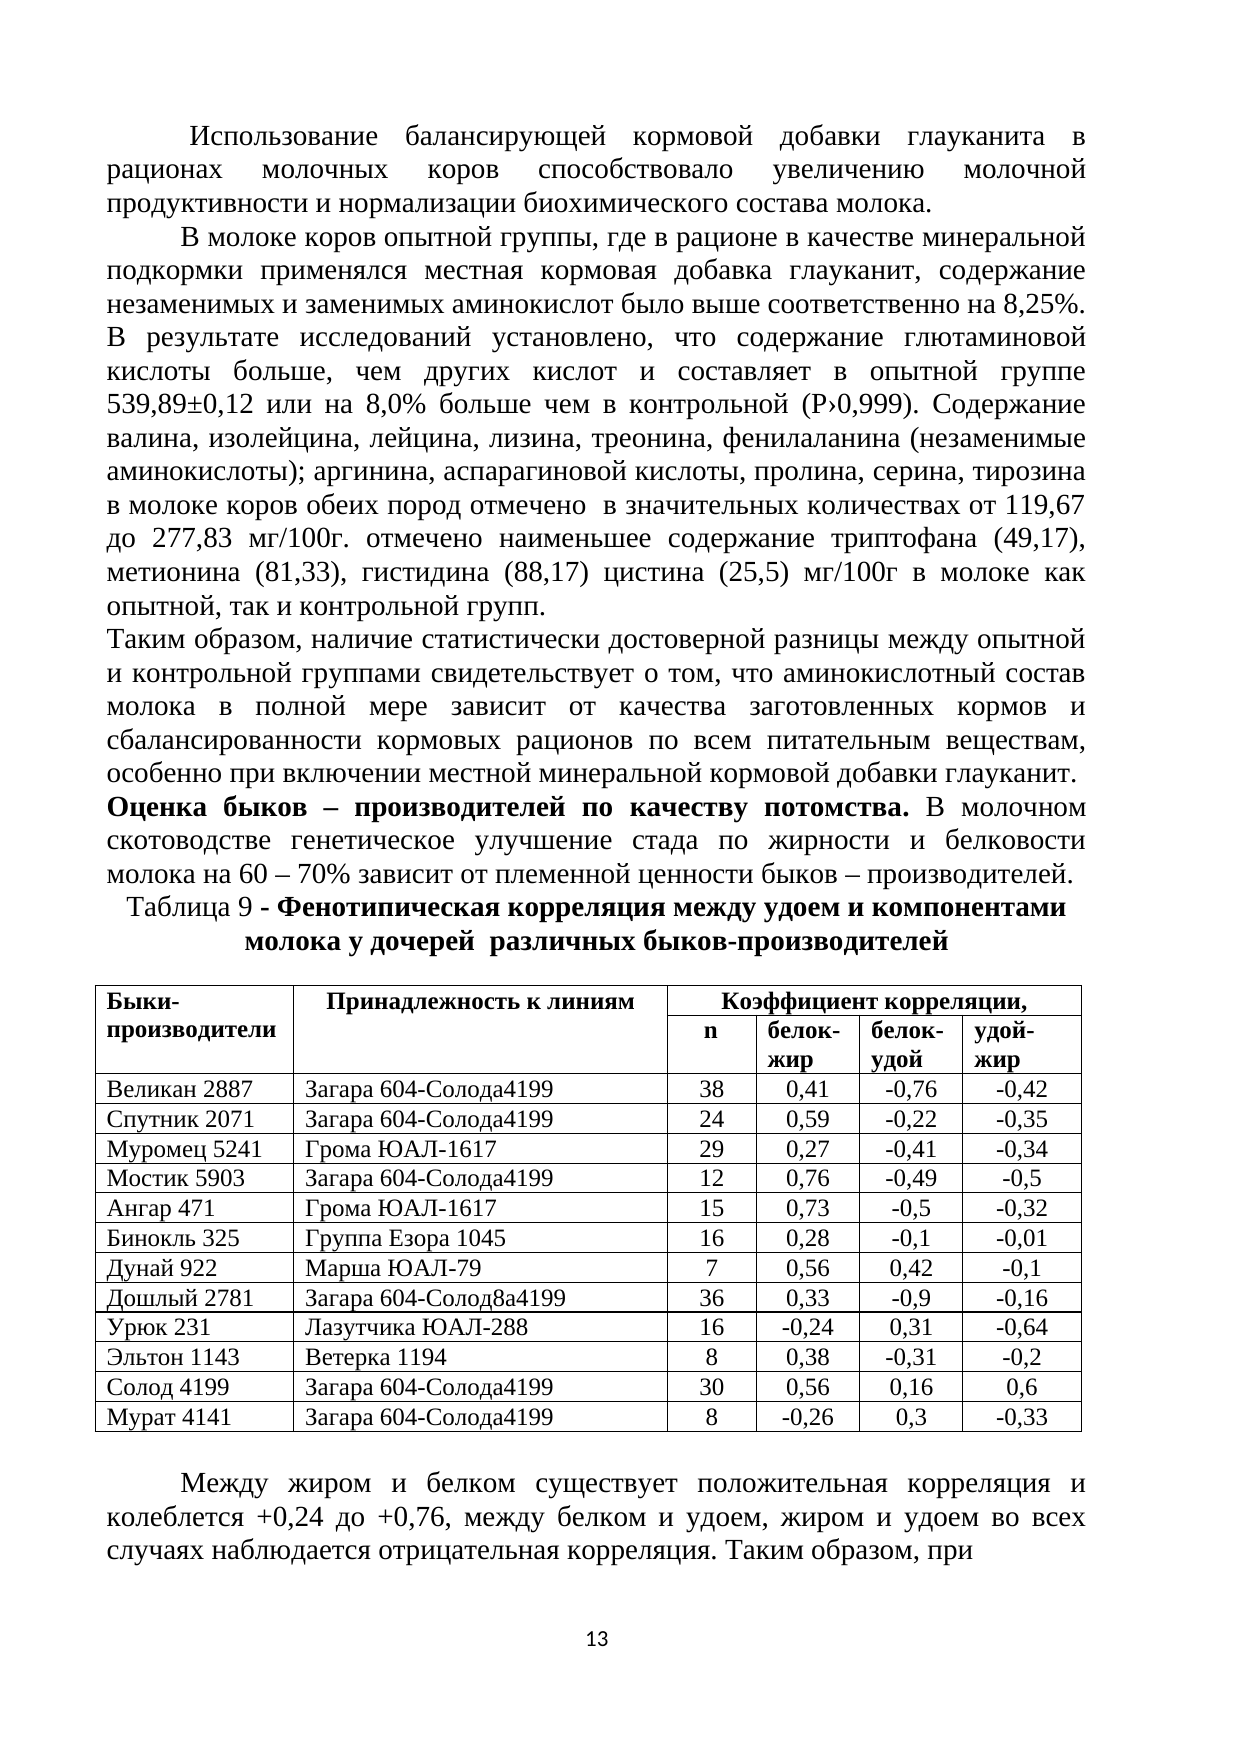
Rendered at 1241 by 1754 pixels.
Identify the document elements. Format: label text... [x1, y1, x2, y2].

table_cell удой-жир [963, 1016, 1081, 1073]
table_cell Урюк 231 [96, 1313, 293, 1341]
table_cell Бинокль 325 [96, 1223, 293, 1252]
table_cell Дошлый 2781 [96, 1283, 293, 1311]
table_cell 0,6 [963, 1372, 1081, 1401]
table_cell Лазутчика ЮАЛ-288 [294, 1313, 667, 1341]
table_cell -0,26 [757, 1402, 859, 1431]
table_cell -0,42 [963, 1074, 1081, 1103]
table_cell -0,22 [860, 1104, 962, 1133]
table_cell 0,76 [757, 1164, 859, 1192]
table_cell 0,31 [860, 1313, 962, 1341]
table_cell 8 [668, 1342, 756, 1371]
table_cell 7 [668, 1253, 756, 1282]
table_cell -0,9 [860, 1283, 962, 1311]
table_cell Спутник 2071 [96, 1104, 293, 1133]
table_cell 0,28 [757, 1223, 859, 1252]
table_cell -0,64 [963, 1313, 1081, 1341]
table_cell 0,41 [757, 1074, 859, 1103]
table_cell 0,16 [860, 1372, 962, 1401]
table_cell Мостик 5903 [96, 1164, 293, 1192]
text Между жиром и белком существует положительная корреляция и колеблется +0,24 до +0,76, между белком и удоем, жиром и удоем во всех случаях наблюдается отрицательная корреляция. Таким образом, при [106, 1465, 1087, 1566]
text Таким образом, наличие статистически достоверной разницы между опытной и контрольной группами свидетельствует о том, что аминокислотный состав молока в полной мере зависит от качества заготовленных кормов и сбалансированности кормовых рационов по всем питательным веществам, особенно при включении местной минеральной кормовой добавки глауканит. [106, 621, 1087, 789]
table_cell 0,33 [757, 1283, 859, 1311]
table_cell Солод 4199 [96, 1372, 293, 1401]
table_cell 8 [668, 1402, 756, 1431]
table_cell 0,73 [757, 1193, 859, 1222]
table_cell 16 [668, 1313, 756, 1341]
table_header Принадлежность к линиям [294, 986, 667, 1073]
table_cell 0,38 [757, 1342, 859, 1371]
table_cell -0,24 [757, 1313, 859, 1341]
table_cell белок-жир [757, 1016, 859, 1073]
table_cell Загара 604-Солода4199 [294, 1372, 667, 1401]
table_cell -0,41 [860, 1134, 962, 1162]
text Использование балансирующей кормовой добавки глауканита в рационах молочных коров способствовало увеличению молочной продуктивности и нормализации биохимического состава молока. [106, 118, 1087, 219]
table_cell Загара 604-Солода4199 [294, 1074, 667, 1103]
table_cell Загара 604-Солода4199 [294, 1164, 667, 1192]
table_cell Мурат 4141 [96, 1402, 293, 1431]
table_cell -0,32 [963, 1193, 1081, 1222]
table_cell n [668, 1016, 756, 1073]
table_cell белок-удой [860, 1016, 962, 1073]
table_cell Загара 604-Солода4199 [294, 1104, 667, 1133]
table_cell 16 [668, 1223, 756, 1252]
table_cell 0,56 [757, 1253, 859, 1282]
table_cell Великан 2887 [96, 1074, 293, 1103]
table_cell -0,1 [963, 1253, 1081, 1282]
table_cell 30 [668, 1372, 756, 1401]
table_cell Дунай 922 [96, 1253, 293, 1282]
table_cell Грома ЮАЛ-1617 [294, 1134, 667, 1162]
table_cell -0,5 [963, 1164, 1081, 1192]
table_cell -0,5 [860, 1193, 962, 1222]
table_cell Грома ЮАЛ-1617 [294, 1193, 667, 1222]
table_cell 24 [668, 1104, 756, 1133]
table_cell Загара 604-Солод8а4199 [294, 1283, 667, 1311]
table_cell -0,01 [963, 1223, 1081, 1252]
table_cell Группа Езора 1045 [294, 1223, 667, 1252]
table_cell -0,1 [860, 1223, 962, 1252]
table_cell 0,42 [860, 1253, 962, 1282]
table_cell -0,34 [963, 1134, 1081, 1162]
table_cell Загара 604-Солода4199 [294, 1402, 667, 1431]
table_cell -0,49 [860, 1164, 962, 1192]
table_cell 0,27 [757, 1134, 859, 1162]
table_cell Марша ЮАЛ-79 [294, 1253, 667, 1282]
table_cell 36 [668, 1283, 756, 1311]
table_cell -0,76 [860, 1074, 962, 1103]
table_cell Ангар 471 [96, 1193, 293, 1222]
text Таблица 9 - Фенотипическая корреляция между удоем и компонентами молока у дочерей различных быков-производителей [106, 889, 1087, 957]
table_cell Муромец 5241 [96, 1134, 293, 1162]
table_cell Эльтон 1143 [96, 1342, 293, 1371]
table_cell -0,2 [963, 1342, 1081, 1371]
table_cell -0,31 [860, 1342, 962, 1371]
table_cell 12 [668, 1164, 756, 1192]
table_header Коэффициент корреляции, [668, 986, 1081, 1014]
table_cell Ветерка 1194 [294, 1342, 667, 1371]
table_cell 0,56 [757, 1372, 859, 1401]
table_cell 0,3 [860, 1402, 962, 1431]
table_cell 38 [668, 1074, 756, 1103]
table_header Быки-производители [96, 986, 293, 1073]
table_cell -0,16 [963, 1283, 1081, 1311]
table_cell -0,33 [963, 1402, 1081, 1431]
table_cell 15 [668, 1193, 756, 1222]
text Оценка быков – производителей по качеству потомства. В молочном скотоводстве генетическое улучшение стада по жирности и белковости молока на 60 – 70% зависит от племенной ценности быков – производителей. [106, 789, 1087, 889]
text В молоке коров опытной группы, где в рационе в качестве минеральной подкормки применялся местная кормовая добавка глауканит, содержание незаменимых и заменимых аминокислот было выше соответственно на 8,25%. В результате исследований установлено, что содержание глютаминовой кислоты больше, чем других кислот и составляет в опытной группе 539,89±0,12 или на 8,0% больше чем в контрольной (Р›0,999). Содержание валина, изолейцина, лейцина, лизина, треонина, фенилаланина (незаменимые аминокислоты); аргинина, аспарагиновой кислоты, пролина, серина, тирозина в молоке коров обеих пород отмечено в значительных количествах от 119,67 до 277,83 мг/100г. отмечено наименьшее содержание триптофана (49,17), метионина (81,33), гистидина (88,17) цистина (25,5) мг/100г в молоке как опытной, так и контрольной групп. [106, 219, 1087, 621]
table_cell -0,35 [963, 1104, 1081, 1133]
table_cell 0,59 [757, 1104, 859, 1133]
table_cell 29 [668, 1134, 756, 1162]
